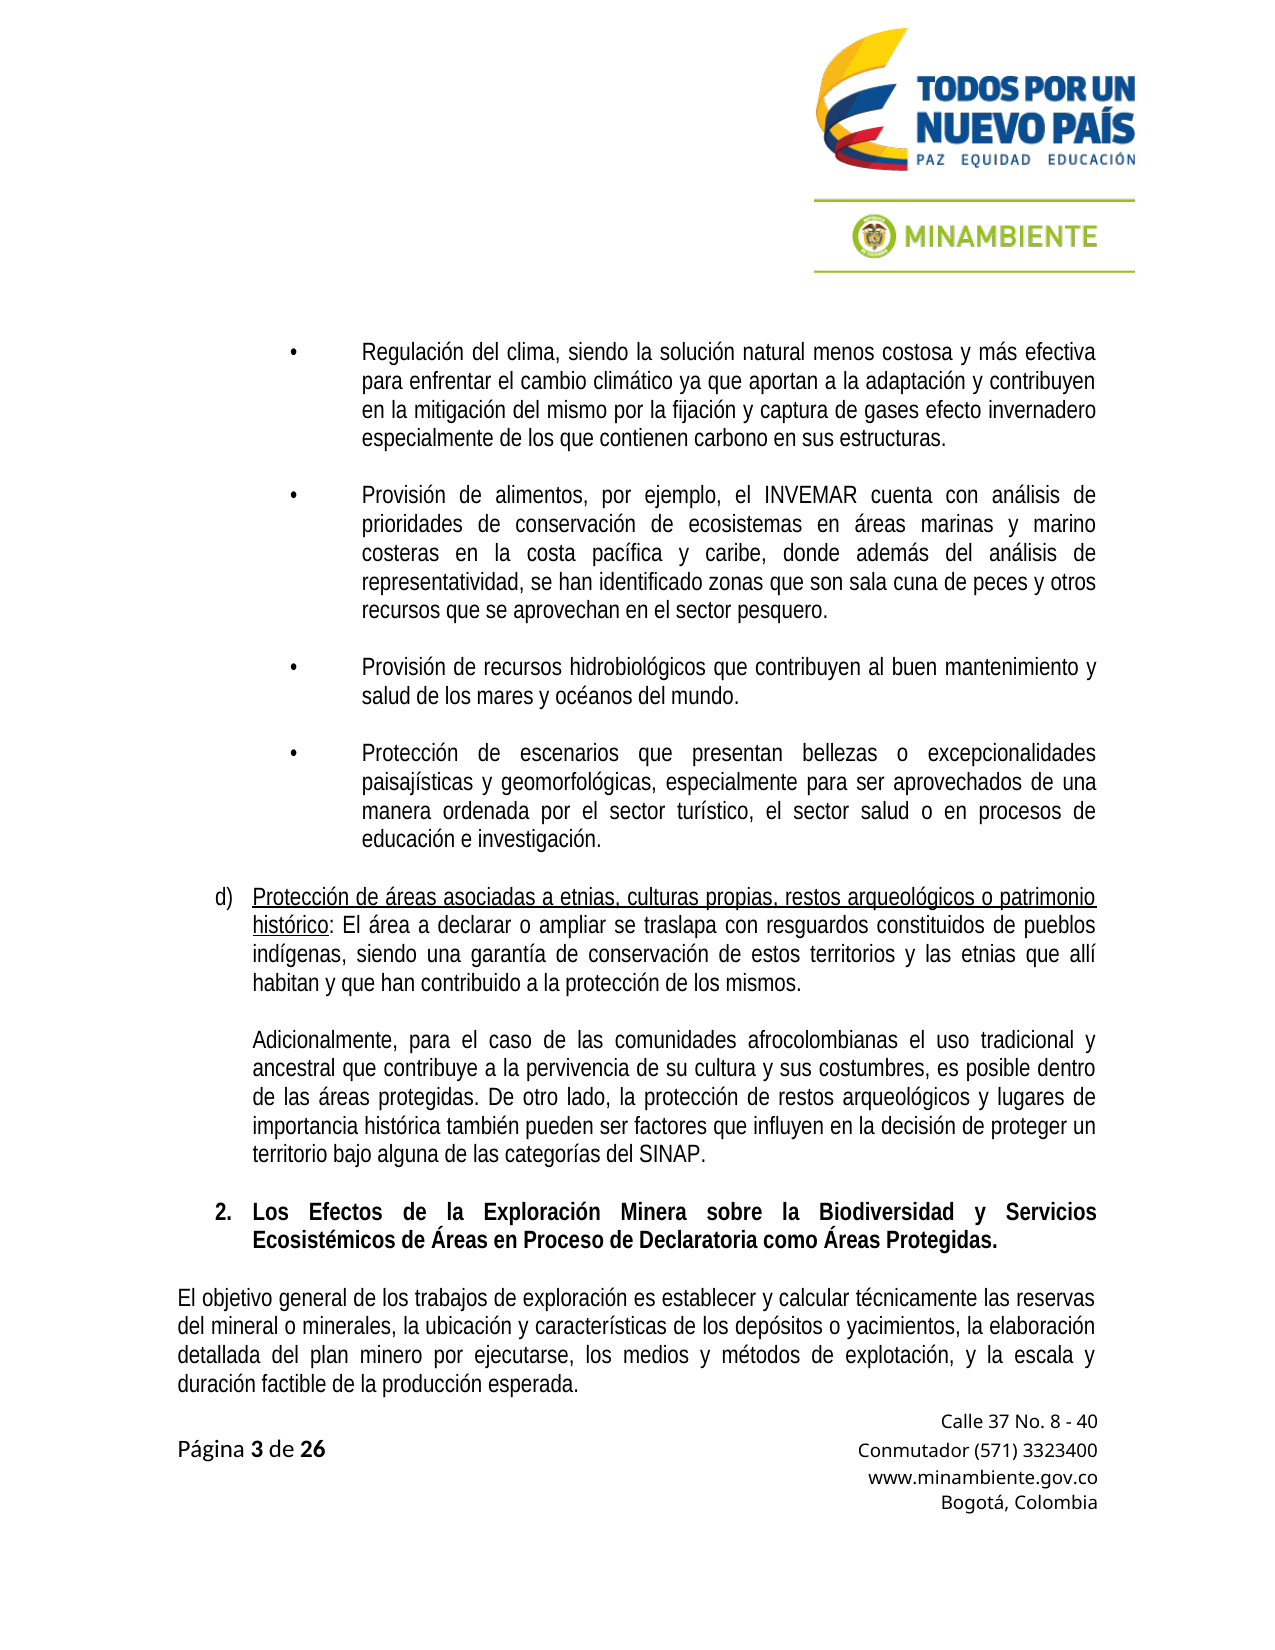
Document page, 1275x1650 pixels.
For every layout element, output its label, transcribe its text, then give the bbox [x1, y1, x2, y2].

list Regulación del clima, siendo la solución natural menos costosa y más efectiva para enfrentar el cambio climático ya que aportan a la adaptación y contribuyen en la mitigación del mismo por la fijación y captura de gases efecto invernadero especialmente de los que contienen carbono en sus estructuras. [290, 337, 1098, 452]
list Protección de escenarios que presentan bellezas o excepcionalidades paisajísticas y geomorfológicas, especialmente para ser aprovechados de una manera ordenada por el sector turístico, el sector salud o en procesos de educación e investigación. [290, 738, 1098, 853]
picture [813, 28, 1136, 273]
list Provisión de recursos hidrobiológicos que contribuyen al buen mantenimiento y salud de los mares y océanos del mundo. [290, 652, 1098, 710]
list Provisión de alimentos, por ejemplo, el INVEMAR cuenta con análisis de prioridades de conservación de ecosistemas en áreas marinas y marino costeras en la costa pacífica y caribe, donde además del análisis de representatividad, se han identificado zonas que son sala cuna de peces y otros recursos que se aprovechan en el sector pesquero. [290, 481, 1098, 624]
list Los Efectos de la Exploración Minera sobre la Biodiversidad y Servicios Ecosistémicos de Áreas en Proceso de Declaratoria como Áreas Protegidas. [215, 1197, 1098, 1254]
list Protección de áreas asociadas a etnias, culturas propias, restos arqueológicos o patrimonio histórico: El área a declarar o ampliar se traslapa con resguardos constituidos de pueblos indígenas, siendo una garantía de conservación de estos territorios y las etnias que allí habitan y que han contribuido a la protección de los mismos. [215, 882, 1098, 996]
text El objetivo general de los trabajos de exploración es establecer y calcular técnicamente las reservas del mineral o minerales, la ubicación y características de los depósitos o yacimientos, la elaboración detallada del plan minero por ejecutarse, los medios y métodos de explotación, y la escala y duración factible de la producción esperada. [177, 1283, 1098, 1397]
text Adicionalmente, para el caso de las comunidades afrocolombianas el uso tradicional y ancestral que contribuye a la pervivencia de su cultura y sus costumbres, es posible dentro de las áreas protegidas. De otro lado, la protección de restos arqueológicos y lugares de importancia histórica también pueden ser factores que influyen en la decisión de proteger un territorio bajo alguna de las categorías del SINAP. [252, 1025, 1098, 1168]
